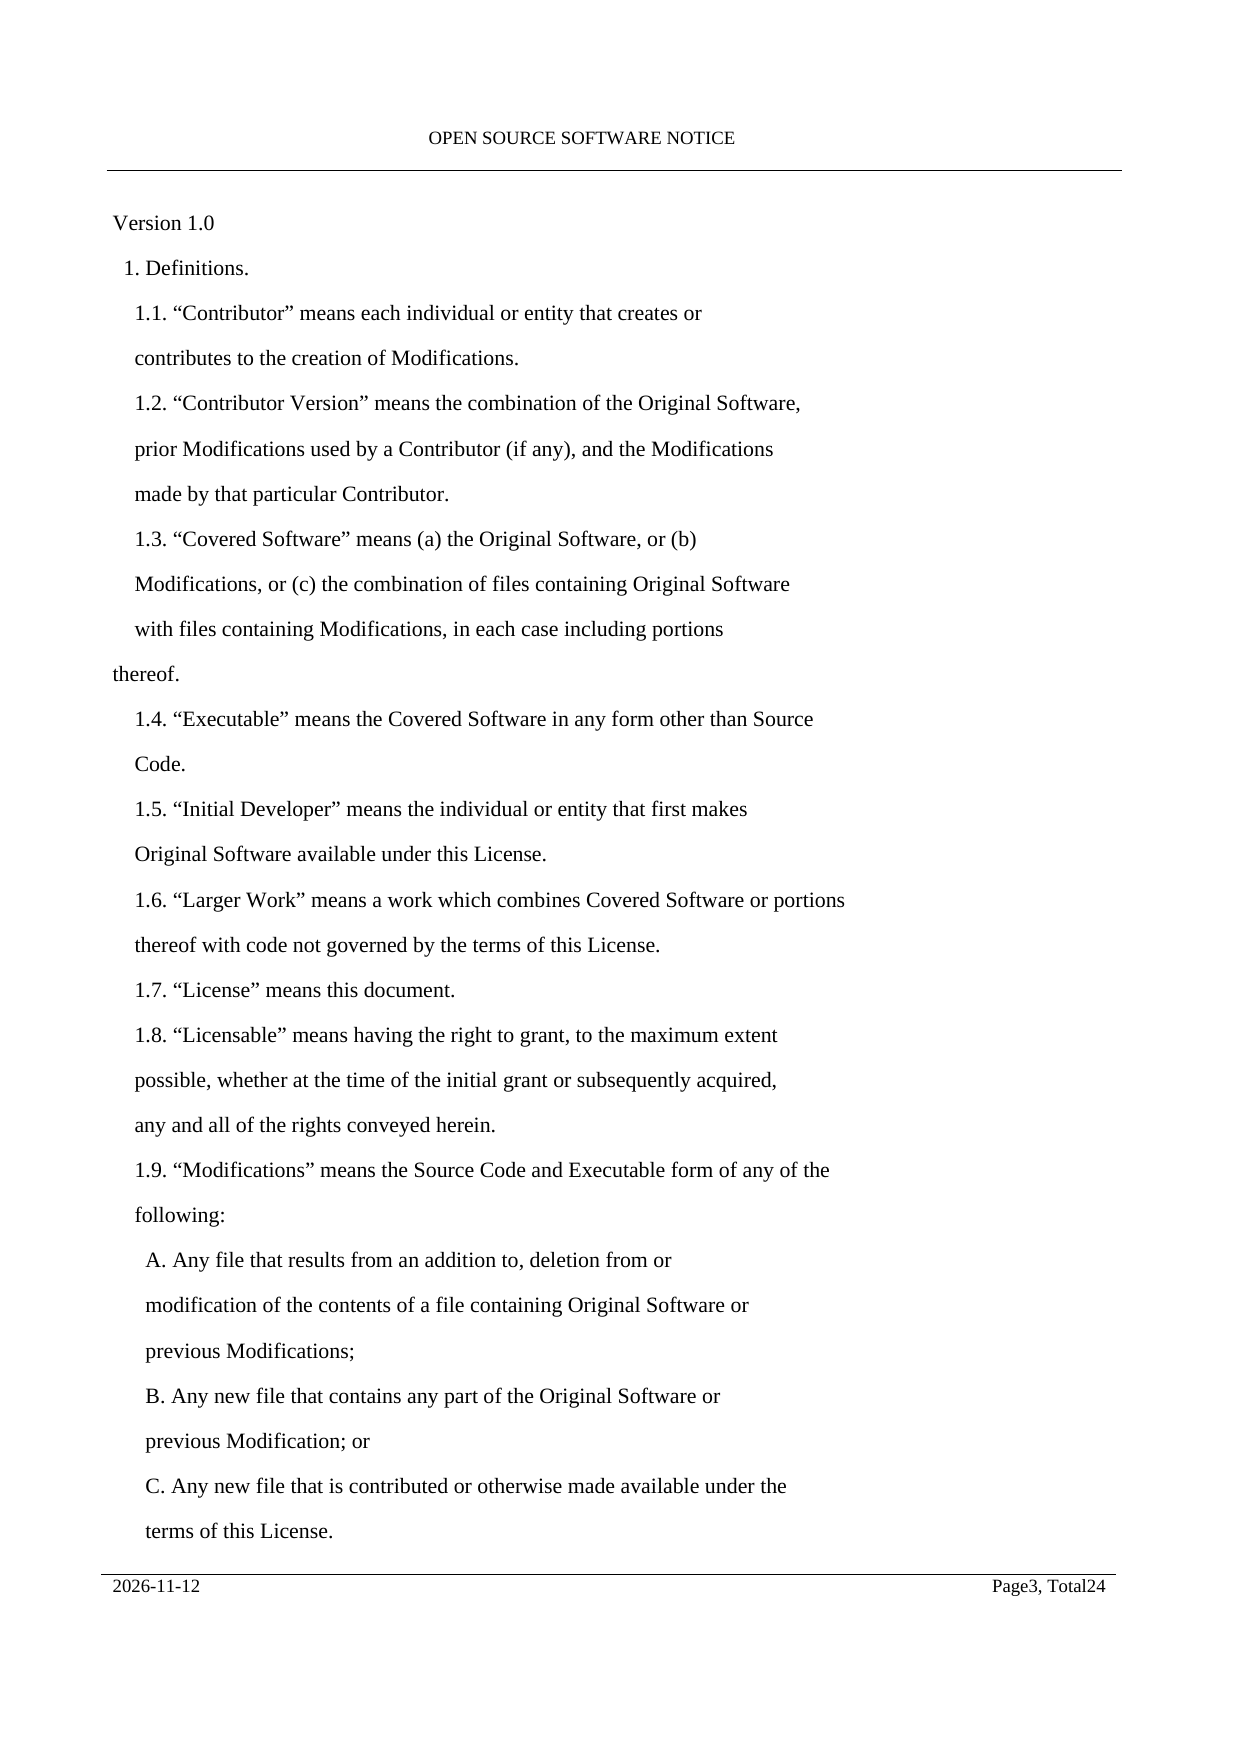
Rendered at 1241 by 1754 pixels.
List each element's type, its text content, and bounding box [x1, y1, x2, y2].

text prior Modifications used by a Contributor (if any), and the Modifications [112, 432, 1128, 464]
text modification of the contents of a file containing Original Software or [112, 1289, 1128, 1321]
text 1.8. “Licensable” means having the right to grant, to the maximum extent [112, 1018, 1128, 1051]
text terms of this License. [112, 1514, 1128, 1547]
text Version 1.0 [112, 206, 1128, 239]
text 1.1. “Contributor” means each individual or entity that creates or [112, 297, 1128, 329]
text with files containing Modifications, in each case including portions [112, 612, 1128, 645]
text Code. [112, 748, 1128, 780]
text previous Modifications; [112, 1334, 1128, 1366]
text following: [112, 1199, 1128, 1231]
text contributes to the creation of Modifications. [112, 342, 1128, 374]
text C. Any new file that is contributed or otherwise made available under the [112, 1469, 1128, 1502]
text any and all of the rights conveyed herein. [112, 1108, 1128, 1141]
text B. Any new file that contains any part of the Original Software or [112, 1379, 1128, 1412]
text 1.3. “Covered Software” means (a) the Original Software, or (b) [112, 522, 1128, 554]
text possible, whether at the time of the initial grant or subsequently acquired, [112, 1063, 1128, 1096]
text made by that particular Contributor. [112, 477, 1128, 509]
text 1.6. “Larger Work” means a work which combines Covered Software or portions [112, 883, 1128, 915]
text 1.5. “Initial Developer” means the individual or entity that first makes [112, 793, 1128, 825]
text Modifications, or (c) the combination of files containing Original Software [112, 567, 1128, 600]
text 1.4. “Executable” means the Covered Software in any form other than Source [112, 702, 1128, 735]
text thereof. [112, 657, 1128, 690]
text 1.7. “License” means this document. [112, 973, 1128, 1006]
text 1.2. “Contributor Version” means the combination of the Original Software, [112, 387, 1128, 419]
text Original Software available under this License. [112, 838, 1128, 870]
text previous Modification; or [112, 1424, 1128, 1457]
text 1. Definitions. [112, 251, 1128, 284]
text thereof with code not governed by the terms of this License. [112, 928, 1128, 961]
text A. Any file that results from an addition to, deletion from or [112, 1244, 1128, 1276]
text 1.9. “Modifications” means the Source Code and Executable form of any of the [112, 1153, 1128, 1186]
